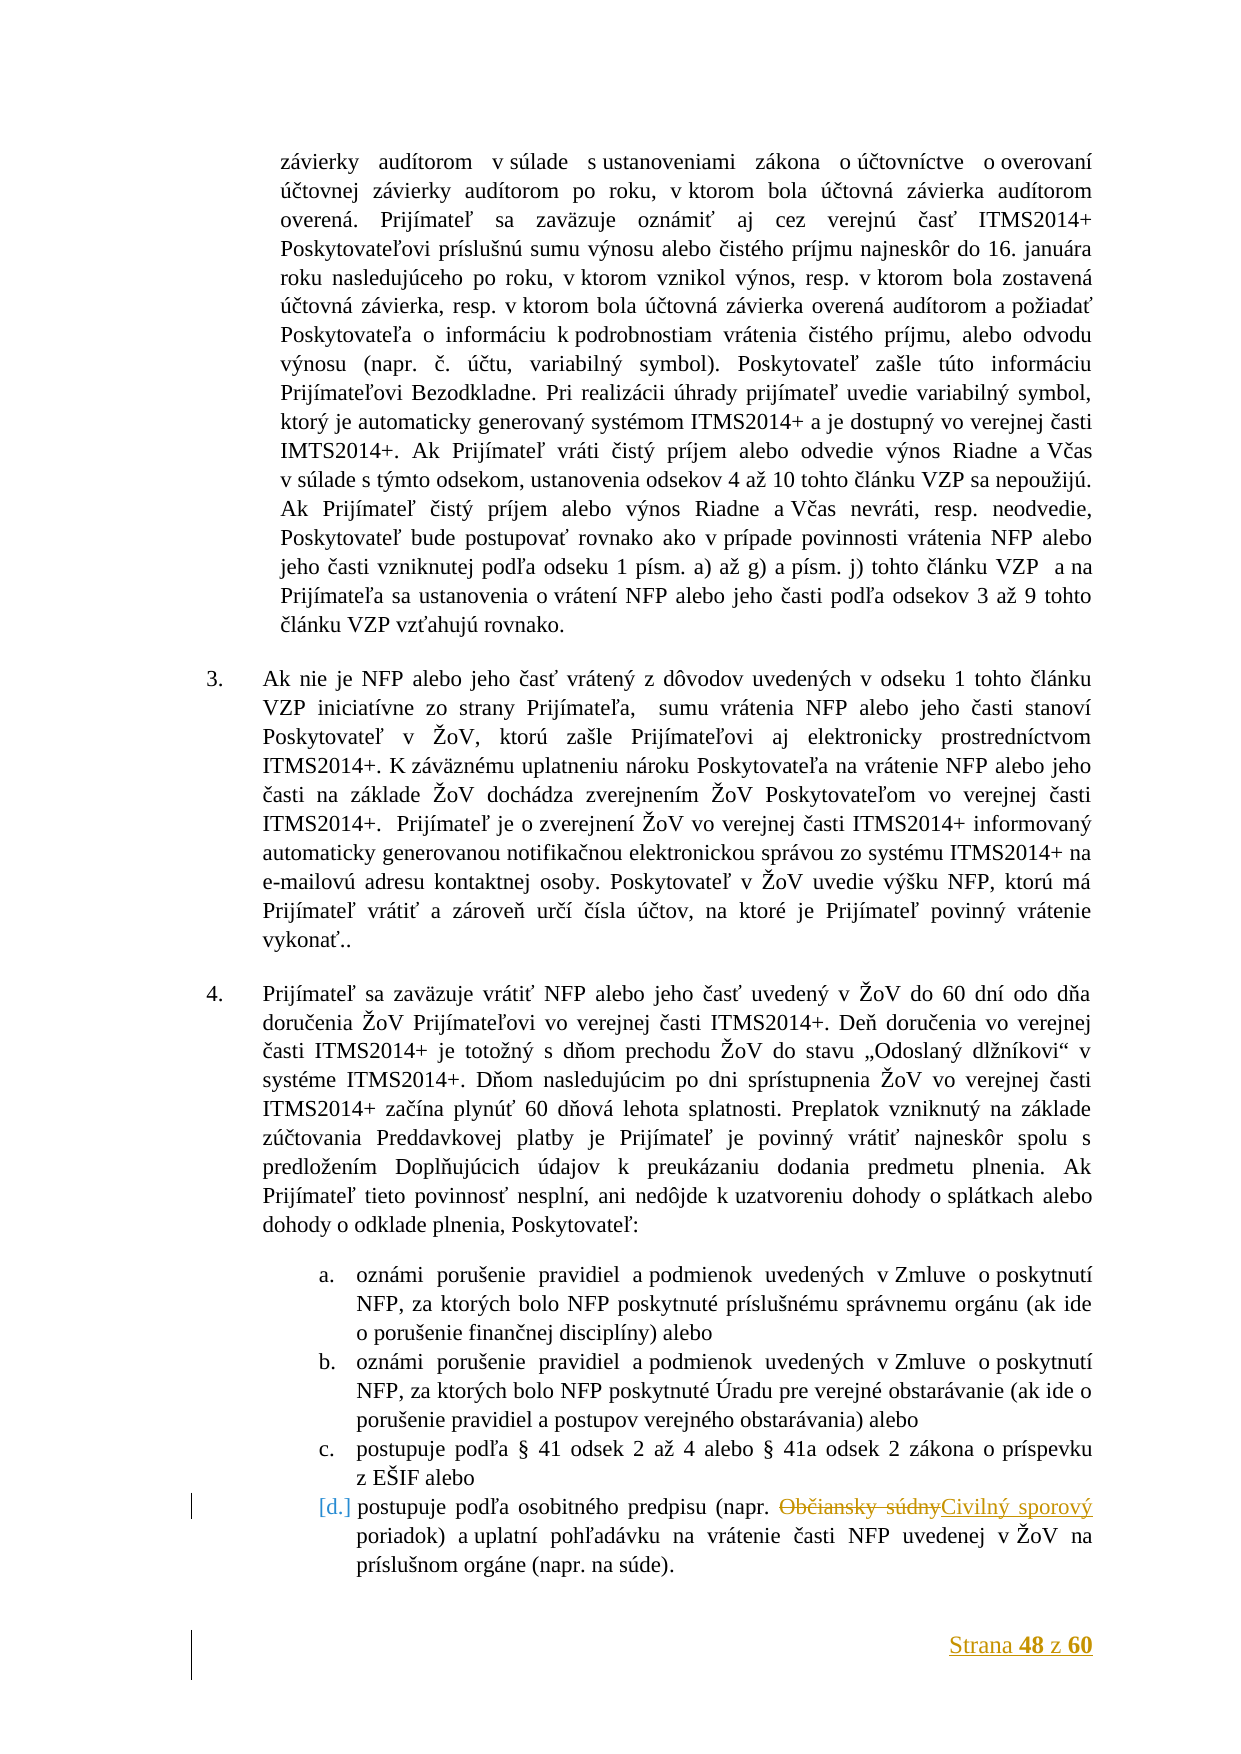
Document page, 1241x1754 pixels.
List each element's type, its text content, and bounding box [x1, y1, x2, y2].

list Prijímateľ sa zaväzuje vrátiť NFP alebo jeho časť uvedený v ŽoV do 60 dní odo dňa doručenia ŽoV Prijímateľovi vo verejnej časti ITMS2014+. Deň doručenia vo verejnej časti ITMS2014+ je totožný s dňom prechodu ŽoV do stavu „Odoslaný dlžníkovi“ v systéme ITMS2014+. Dňom nasledujúcim po dni sprístupnenia ŽoV vo verejnej časti ITMS2014+ začína plynúť 60 dňová lehota splatnosti. Preplatok vzniknutý na základe zúčtovania Preddavkovej platby je Prijímateľ je povinný vrátiť najneskôr spolu s predložením Doplňujúcich údajov k preukázaniu dodania predmetu plnenia. Ak Prijímateľ tieto povinnosť nesplní, ani nedôjde k uzatvoreniu dohody o splátkach alebo dohody o odklade plnenia, Poskytovateľ: [206, 979, 1092, 1238]
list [224, 148, 1092, 637]
list oznámi porušenie pravidiel a podmienok uvedených v Zmluve o poskytnutí NFP, za ktorých bolo NFP poskytnuté príslušnému správnemu orgánu (ak ide o porušenie finančnej disciplíny) alebo [319, 1261, 1092, 1345]
list postupuje podľa § 41 odsek 2 až 4 alebo § 41a odsek 2 zákona o príspevku z EŠIF alebo [319, 1435, 1092, 1490]
list oznámi porušenie pravidiel a podmienok uvedených v Zmluve o poskytnutí NFP, za ktorých bolo NFP poskytnuté Úradu pre verejné obstarávanie (ak ide o porušenie pravidiel a postupov verejného obstarávania) alebo [319, 1348, 1092, 1432]
list postupuje podľa osobitného predpisu (napr. poriadok) a uplatní pohľadávku na vrátenie časti NFP uvedenej v ŽoV na príslušnom orgáne (napr. na súde). [319, 1493, 1092, 1577]
list Ak nie je NFP alebo jeho časť vrátený z dôvodov uvedených v odseku 1 tohto článku VZP iniciatívne zo strany Prijímateľa, sumu vrátenia NFP alebo jeho časti stanoví Poskytovateľ v ŽoV, ktorú zašle Prijímateľovi aj elektronicky prostredníctvom ITMS2014+. K záväznému uplatneniu nároku Poskytovateľa na vrátenie NFP alebo jeho časti na základe ŽoV dochádza zverejnením ŽoV Poskytovateľom vo verejnej časti ITMS2014+. Prijímateľ je o zverejnení ŽoV vo verejnej časti ITMS2014+ informovaný automaticky generovanou notifikačnou elektronickou správou zo systému ITMS2014+ na e-mailovú adresu kontaktnej osoby. Poskytovateľ v ŽoV uvedie výšku NFP, ktorú má Prijímateľ vrátiť a zároveň určí čísla účtov, na ktoré je Prijímateľ povinný vrátenie vykonať.. [206, 665, 1092, 952]
